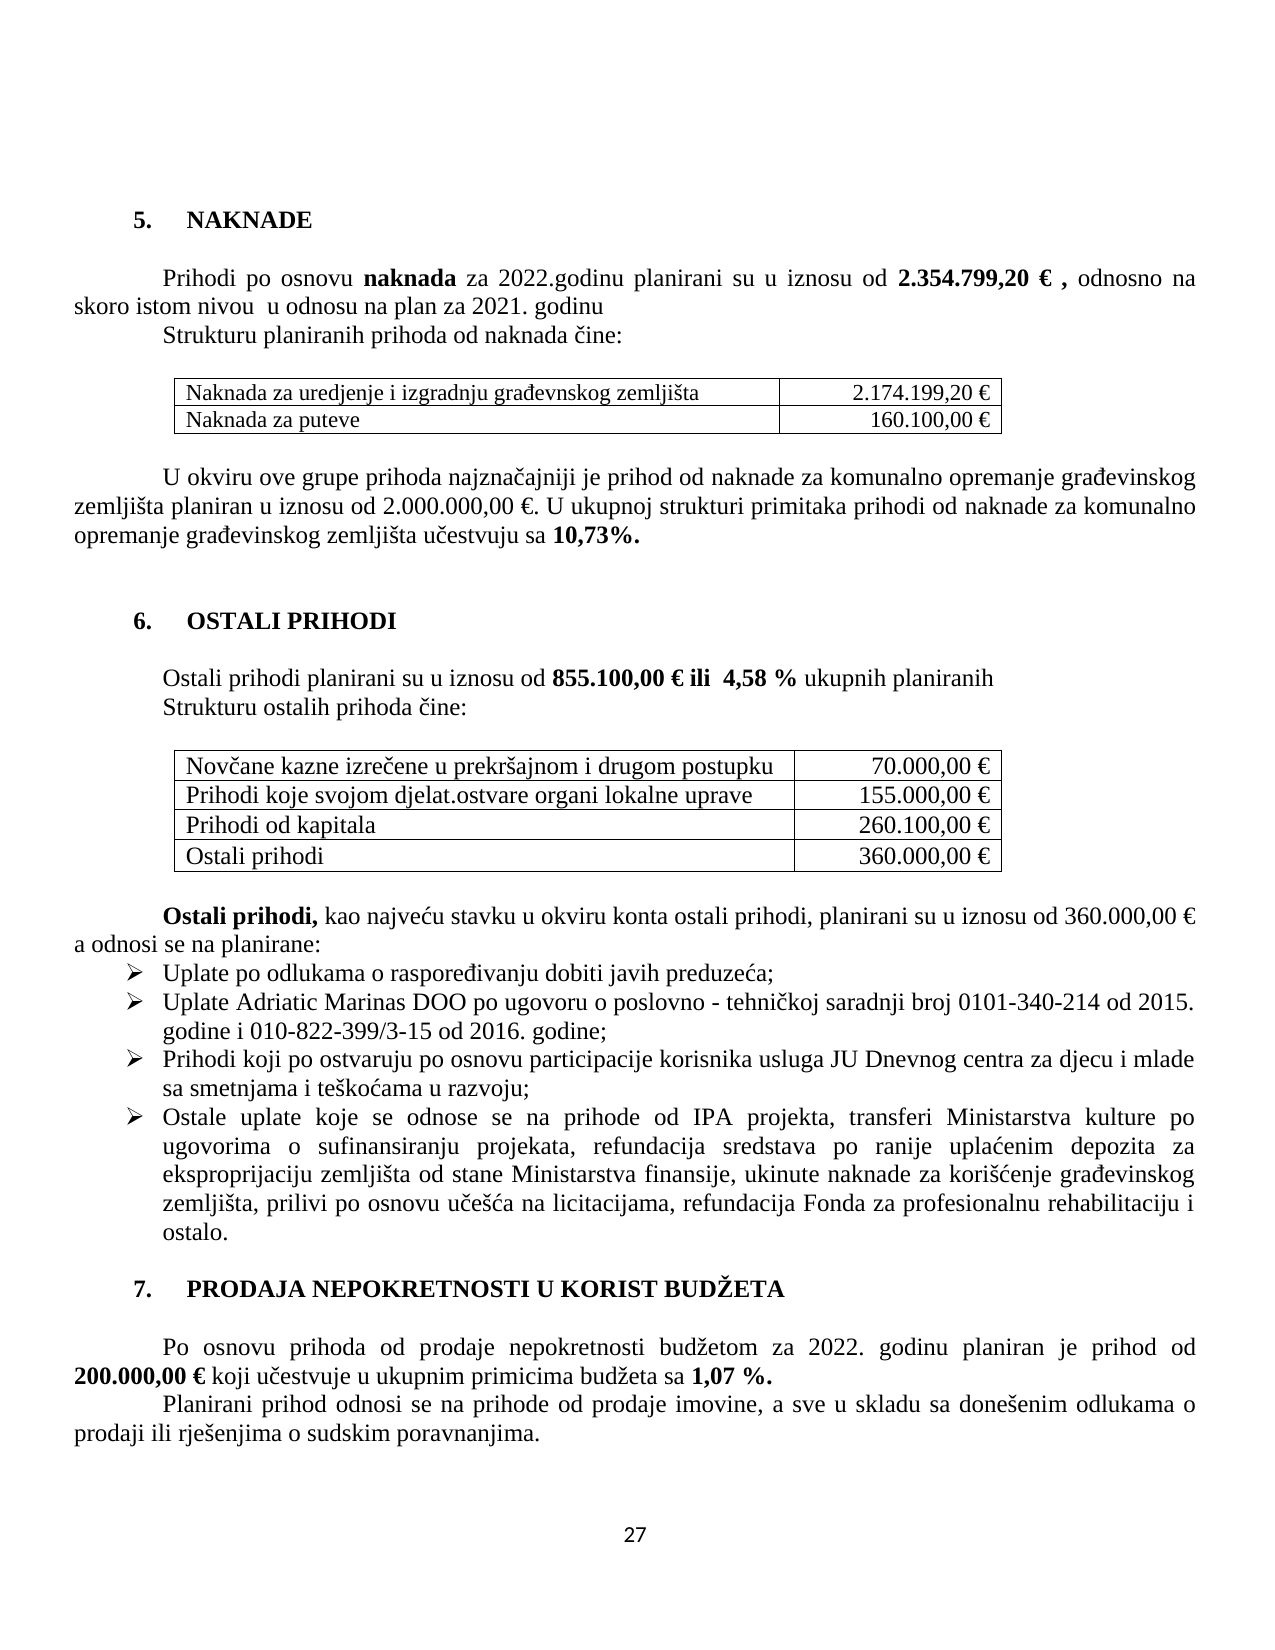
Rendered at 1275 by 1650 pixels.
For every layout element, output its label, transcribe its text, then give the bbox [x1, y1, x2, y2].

text Ostali prihodi, kao najveću stavku u okviru konta ostali prihodi, planirani su u iznosu od 360.000,00 € a odnosi se na planirane: [74, 901, 1196, 958]
list NAKNADE [133, 205, 1196, 234]
list Prihodi koji po ostvaruju po osnovu participacije korisnika usluga JU Dnevnog centra za djecu i mlade sa smetnjama i teškoćama u razvoju; [125, 1044, 1196, 1102]
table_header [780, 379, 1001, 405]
text Prihodi po osnovu naknada za 2022.godinu planirani su u iznosu od 2.354.799,20 € , odnosno na skoro istom nivou u odnosu na plan za 2021. godinu [74, 263, 1196, 320]
text Planirani prihod odnosi se na prihode od prodaje imovine, a sve u skladu sa donešenim odlukama o prodaji ili rješenjima o sudskim poravnanjima. [74, 1389, 1196, 1447]
text Po osnovu prihoda od prodaje nepokretnosti budžetom za 2022. godinu planiran je prihod od 200.000,00 € koji učestvuje u ukupnim primicima budžeta sa 1,07 %. [74, 1332, 1196, 1389]
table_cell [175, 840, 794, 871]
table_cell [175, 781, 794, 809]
text U okviru ove grupe prihoda najznačajniji je prihod od naknade za komunalno opremanje građevinskog zemljišta planiran u iznosu od 2.000.000,00 €. U ukupnoj strukturi primitaka prihodi od naknade za komunalno opremanje građevinskog zemljišta učestvuju sa 10,73%. [74, 462, 1196, 548]
list Uplate po odlukama o raspoređivanju dobiti javih preduzeća; [125, 958, 1196, 987]
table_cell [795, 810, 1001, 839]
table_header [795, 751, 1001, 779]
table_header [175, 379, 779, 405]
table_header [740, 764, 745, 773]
text Ostali prihodi planirani su u iznosu od 855.100,00 € ili 4,58 % ukupnih planiranih [74, 663, 1196, 692]
list PRODAJA NEPOKRETNOSTI U KORIST BUDŽETA [133, 1274, 1196, 1303]
list OSTALI PRIHODI [133, 606, 1196, 635]
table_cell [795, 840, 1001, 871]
list Ostale uplate koje se odnose se na prihode od IPA projekta, transferi Ministarstva kulture po ugovorima o sufinansiranju projekata, refundacija sredstava po ranije uplaćenim depozita za eksproprijaciju zemljišta od stane Ministarstva finansije, ukinute naknade za korišćenje građevinskog zemljišta, prilivi po osnovu učešća na licitacijama, refundacija Fonda za profesionalnu rehabilitaciju i ostalo. [125, 1102, 1196, 1246]
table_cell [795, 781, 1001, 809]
list Uplate Adriatic Marinas DOO po ugovoru o poslovno - tehničkoj saradnji broj 0101-340-214 od 2015. godine i 010-822-399/3-15 od 2016. godine; [125, 987, 1196, 1044]
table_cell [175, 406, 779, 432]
text Strukturu planiranih prihoda od naknada čine: [74, 320, 1196, 349]
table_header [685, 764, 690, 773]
text Strukturu ostalih prihoda čine: [74, 692, 1196, 721]
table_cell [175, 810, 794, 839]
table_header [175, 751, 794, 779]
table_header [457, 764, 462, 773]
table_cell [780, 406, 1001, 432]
